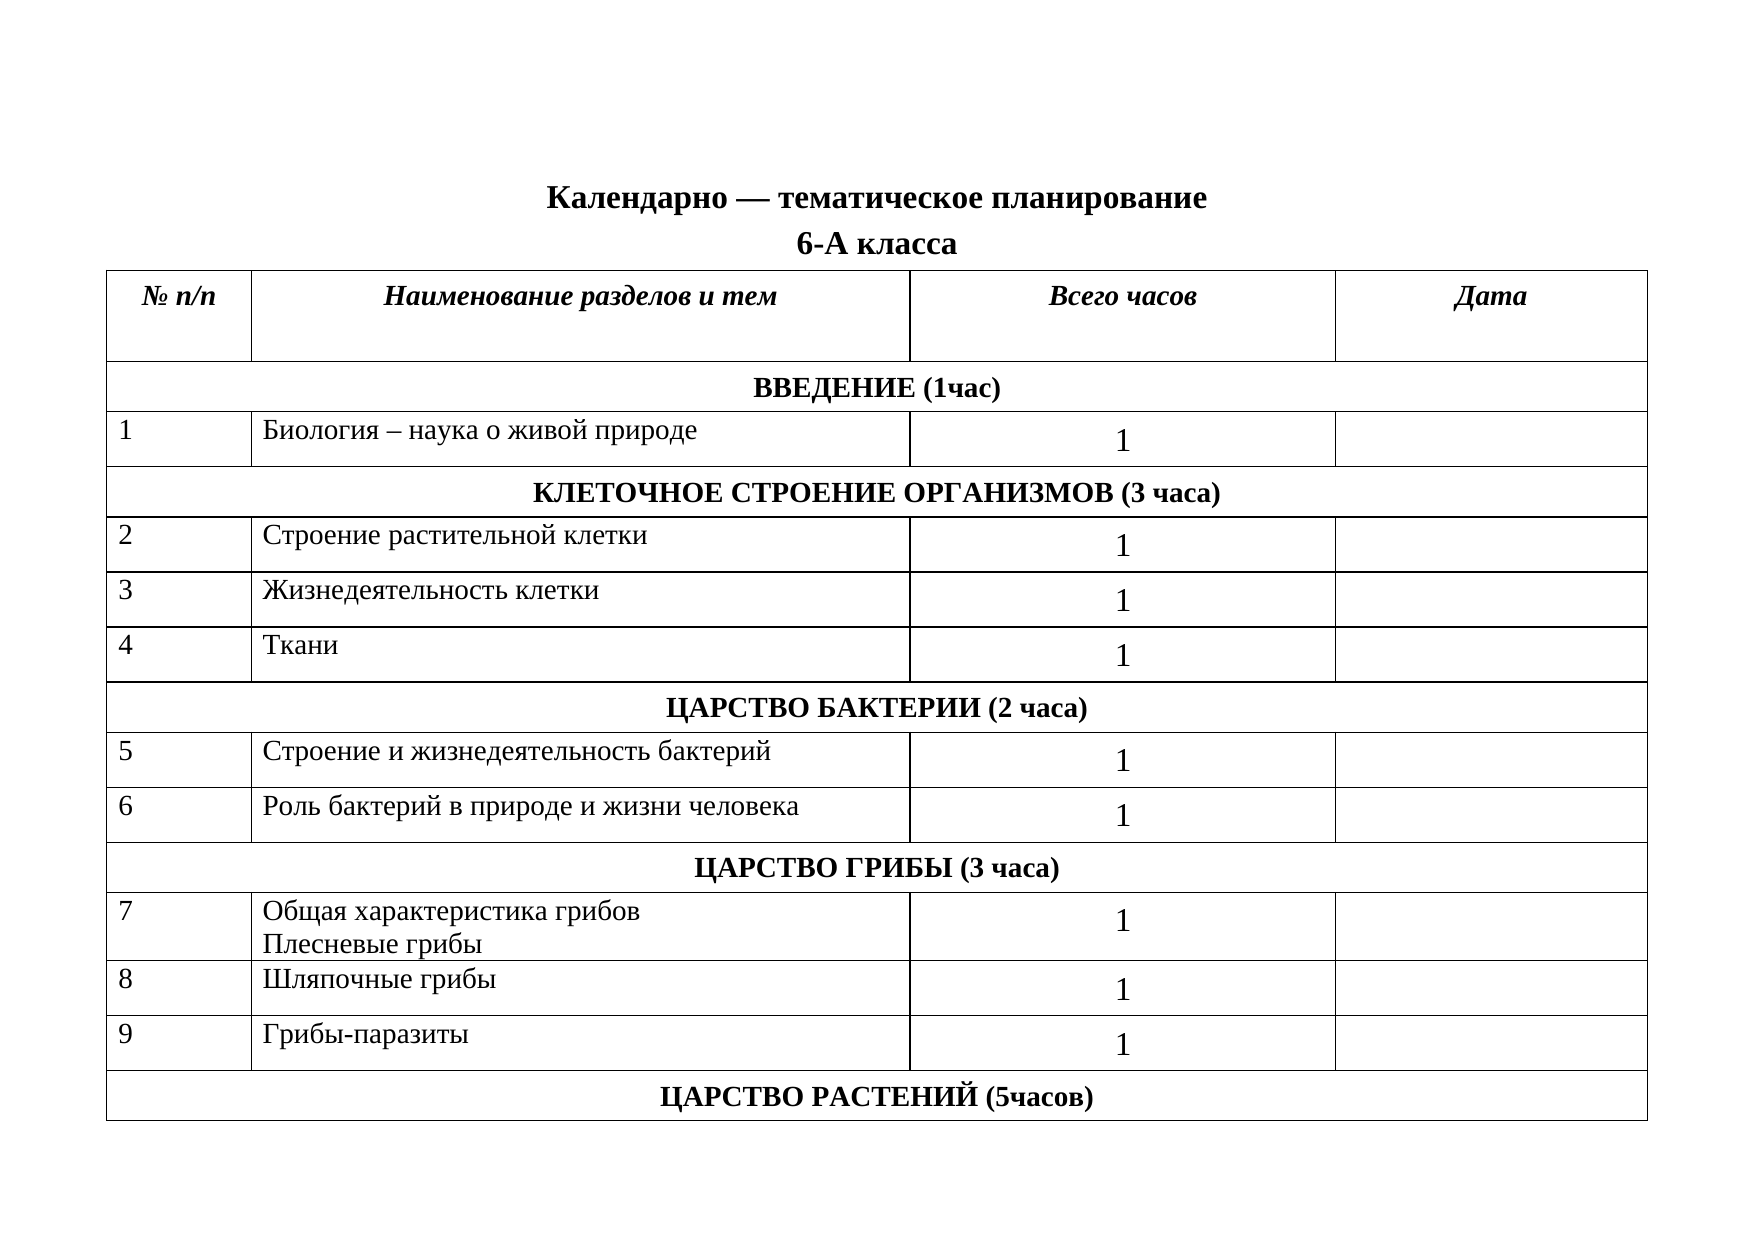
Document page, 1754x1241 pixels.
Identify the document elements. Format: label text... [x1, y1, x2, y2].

table_cell 7 [107, 893, 251, 960]
table_cell 1 [107, 412, 251, 466]
table_cell Роль бактерий в природе и жизни человека [252, 788, 909, 842]
table_header Всего часов [911, 271, 1335, 361]
table_header Дата [1336, 271, 1647, 361]
table_cell ЦАРСТВО БАКТЕРИИ (2 часа) [107, 683, 1647, 732]
table_cell 1 [911, 788, 1335, 842]
table_cell Строение и жизнедеятельность бактерий [252, 733, 909, 787]
table_cell ВВЕДЕНИЕ (1час) [107, 362, 1647, 411]
table_cell 1 [911, 518, 1335, 571]
table_cell 1 [911, 1016, 1335, 1070]
table_cell 5 [107, 733, 251, 787]
table_cell 1 [911, 961, 1335, 1015]
table_cell 1 [911, 893, 1335, 960]
table_cell 3 [107, 573, 251, 626]
table_cell [1336, 628, 1647, 681]
table_cell КЛЕТОЧНОЕ СТРОЕНИЕ ОРГАНИЗМОВ (3 часа) [107, 467, 1647, 516]
table_cell 4 [107, 628, 251, 681]
text Календарно — тематическое планирование [118, 177, 1636, 216]
table_cell [1336, 573, 1647, 626]
table_cell Шляпочные грибы [252, 961, 909, 1015]
table_header № п/п [107, 271, 251, 361]
table_cell [1336, 412, 1647, 466]
table_cell 6 [107, 788, 251, 842]
table_cell Грибы-паразиты [252, 1016, 909, 1070]
table_cell Жизнедеятельность клетки [252, 573, 909, 626]
table_cell ЦАРСТВО РАСТЕНИЙ (5часов) [107, 1071, 1647, 1120]
text 6-А класса [118, 223, 1636, 262]
table_cell ЦАРСТВО ГРИБЫ (3 часа) [107, 843, 1647, 892]
table_cell [1336, 893, 1647, 960]
table_cell 1 [911, 628, 1335, 681]
table_cell Строение растительной клетки [252, 518, 909, 571]
table_cell [1336, 788, 1647, 842]
table_cell 1 [911, 733, 1335, 787]
table_cell 2 [107, 518, 251, 571]
table_cell [1336, 518, 1647, 571]
table_cell [1336, 1016, 1647, 1070]
table_cell 1 [911, 412, 1335, 466]
table_cell Ткани [252, 628, 909, 681]
table_cell Общая характеристика грибов Плесневые грибы [252, 893, 909, 960]
table_cell 1 [911, 573, 1335, 626]
table_cell 9 [107, 1016, 251, 1070]
table_cell 8 [107, 961, 251, 1015]
table_header Наименование разделов и тем [252, 271, 909, 361]
table_cell Биология – наука о живой природе [252, 412, 909, 466]
table_cell [1336, 733, 1647, 787]
table_cell [1336, 961, 1647, 1015]
